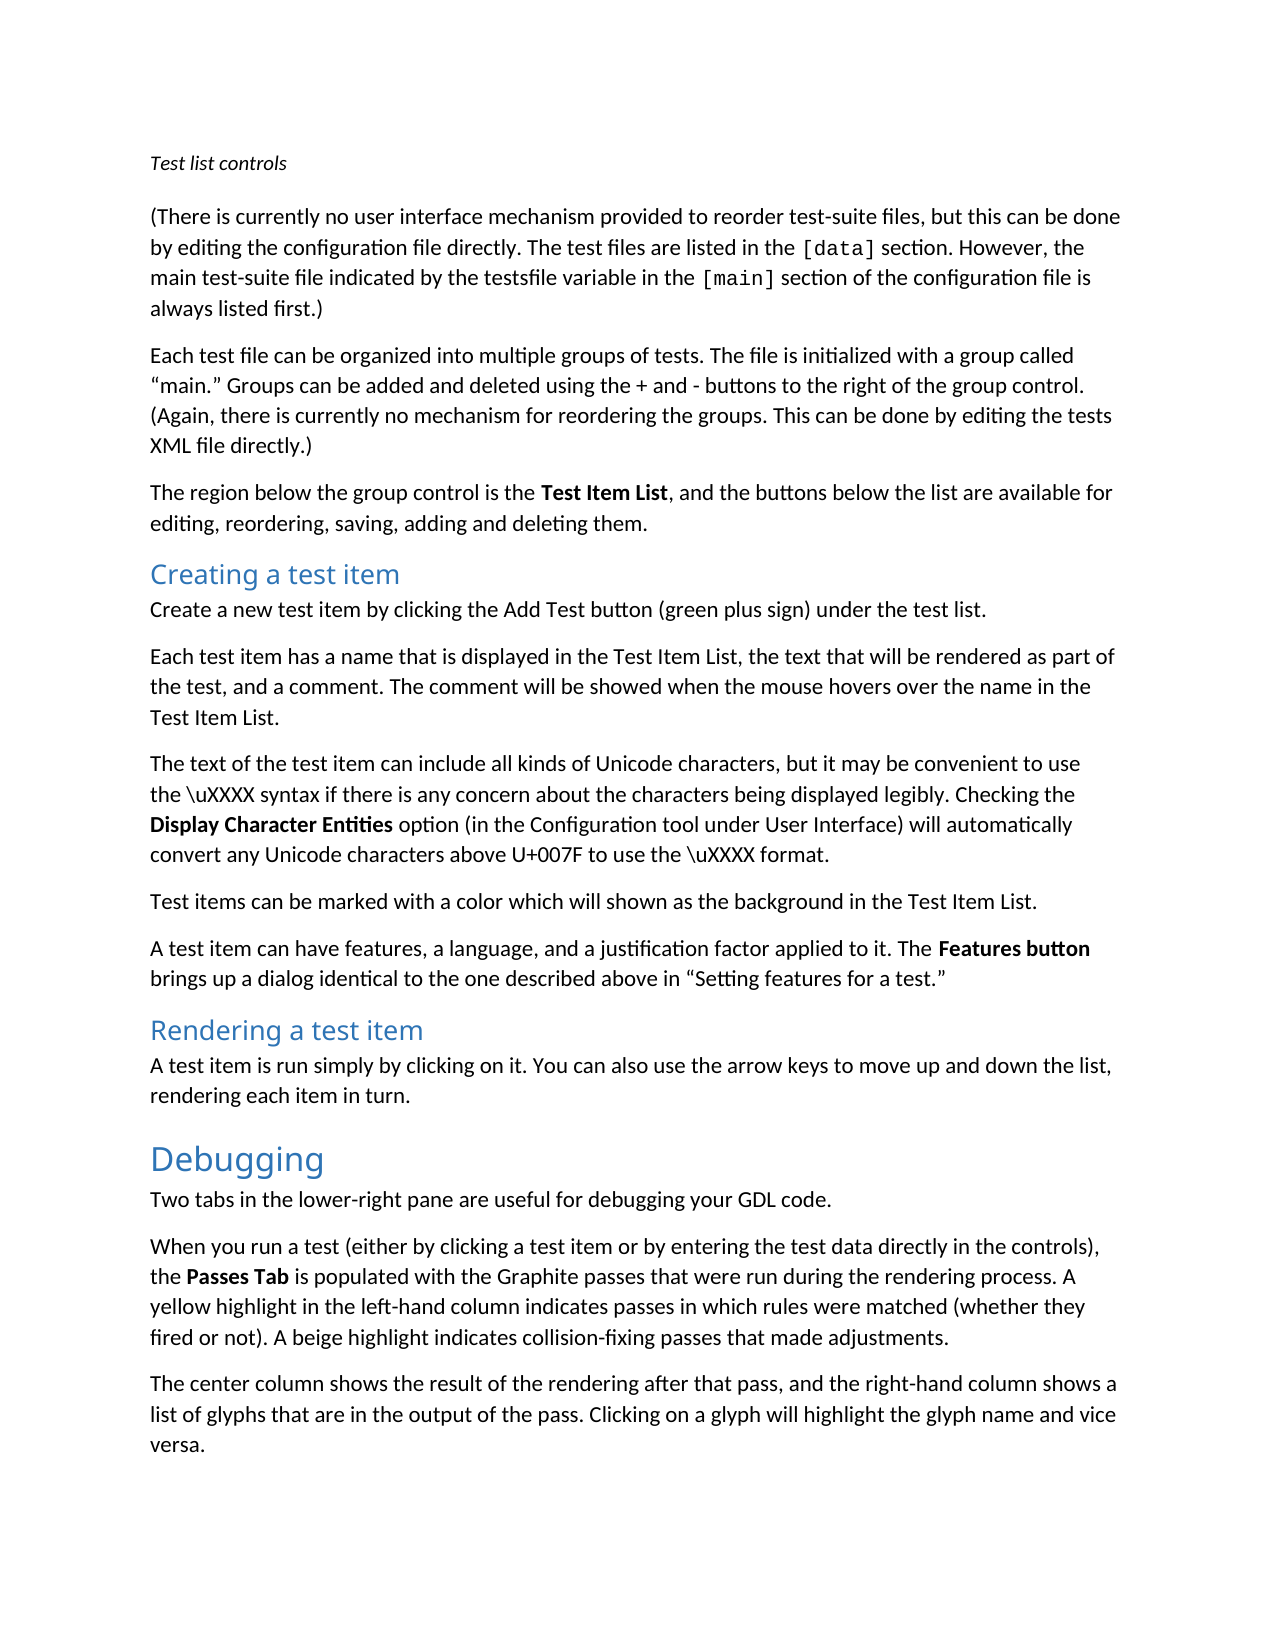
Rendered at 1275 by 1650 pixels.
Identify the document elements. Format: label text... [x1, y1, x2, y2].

text Each test file can be organized into multiple groups of tests. The file is initialized with a group called “main.” Groups can be added and deleted using the + and - buttons to the right of the group control. (Again, there is currently no mechanism for reordering the groups. This can be done by editing the tests XML file directly.) [150, 341, 1125, 459]
text A test item is run simply by clicking on it. You can also use the arrow keys to move up and down the list, rendering each item in turn. [150, 1051, 1125, 1109]
subtitle Rendering a test item [150, 1011, 1125, 1048]
subtitle Debugging [150, 1136, 1125, 1182]
text The region below the group control is the Test Item List, and the buttons below the list are available for editing, reordering, saving, adding and deleting them. [150, 478, 1125, 537]
text Two tabs in the lower-right pane are useful for debugging your GDL code. [150, 1185, 1125, 1213]
text Test items can be marked with a color which will shown as the background in the Test Item List. [150, 887, 1125, 915]
text The center column shows the result of the rendering after that pass, and the right-hand column shows a list of glyphs that are in the output of the pass. Clicking on a glyph will highlight the glyph name and vice versa. [150, 1369, 1125, 1458]
subtitle Creating a test item [150, 556, 1125, 592]
text The text of the test item can include all kinds of Unicode characters, but it may be convenient to use the \uXXXX syntax if there is any concern about the characters being displayed legibly. Checking the Display Character Entities option (in the Configuration tool under User Interface) will automatically convert any Unicode characters above U+007F to use the \uXXXX format. [150, 749, 1125, 868]
text A test item can have features, a language, and a justification factor applied to it. The Features button brings up a dialog identical to the one described above in “Setting features for a test.” [150, 934, 1125, 992]
text Create a new test item by clicking the Add Test button (green plus sign) under the test list. [150, 595, 1125, 623]
text Test list controls [150, 150, 1125, 175]
text When you run a test (either by clicking a test item or by entering the test data directly in the controls), the Passes Tab is populated with the Graphite passes that were run during the rendering process. A yellow highlight in the left-hand column indicates passes in which rules were matched (whether they fired or not). A beige highlight indicates collision-fixing passes that made adjustments. [150, 1232, 1125, 1351]
text (There is currently no user interface mechanism provided to reorder test-suite files, but this can be done by editing the configuration file directly. The test files are listed in the [data] section. However, the main test-suite file indicated by the testsfile variable in the [main] section of the configuration file is always listed first.) [150, 202, 1125, 322]
text Each test item has a name that is displayed in the Test Item List, the text that will be rendered as part of the test, and a comment. The comment will be showed when the mouse hovers over the name in the Test Item List. [150, 642, 1125, 731]
